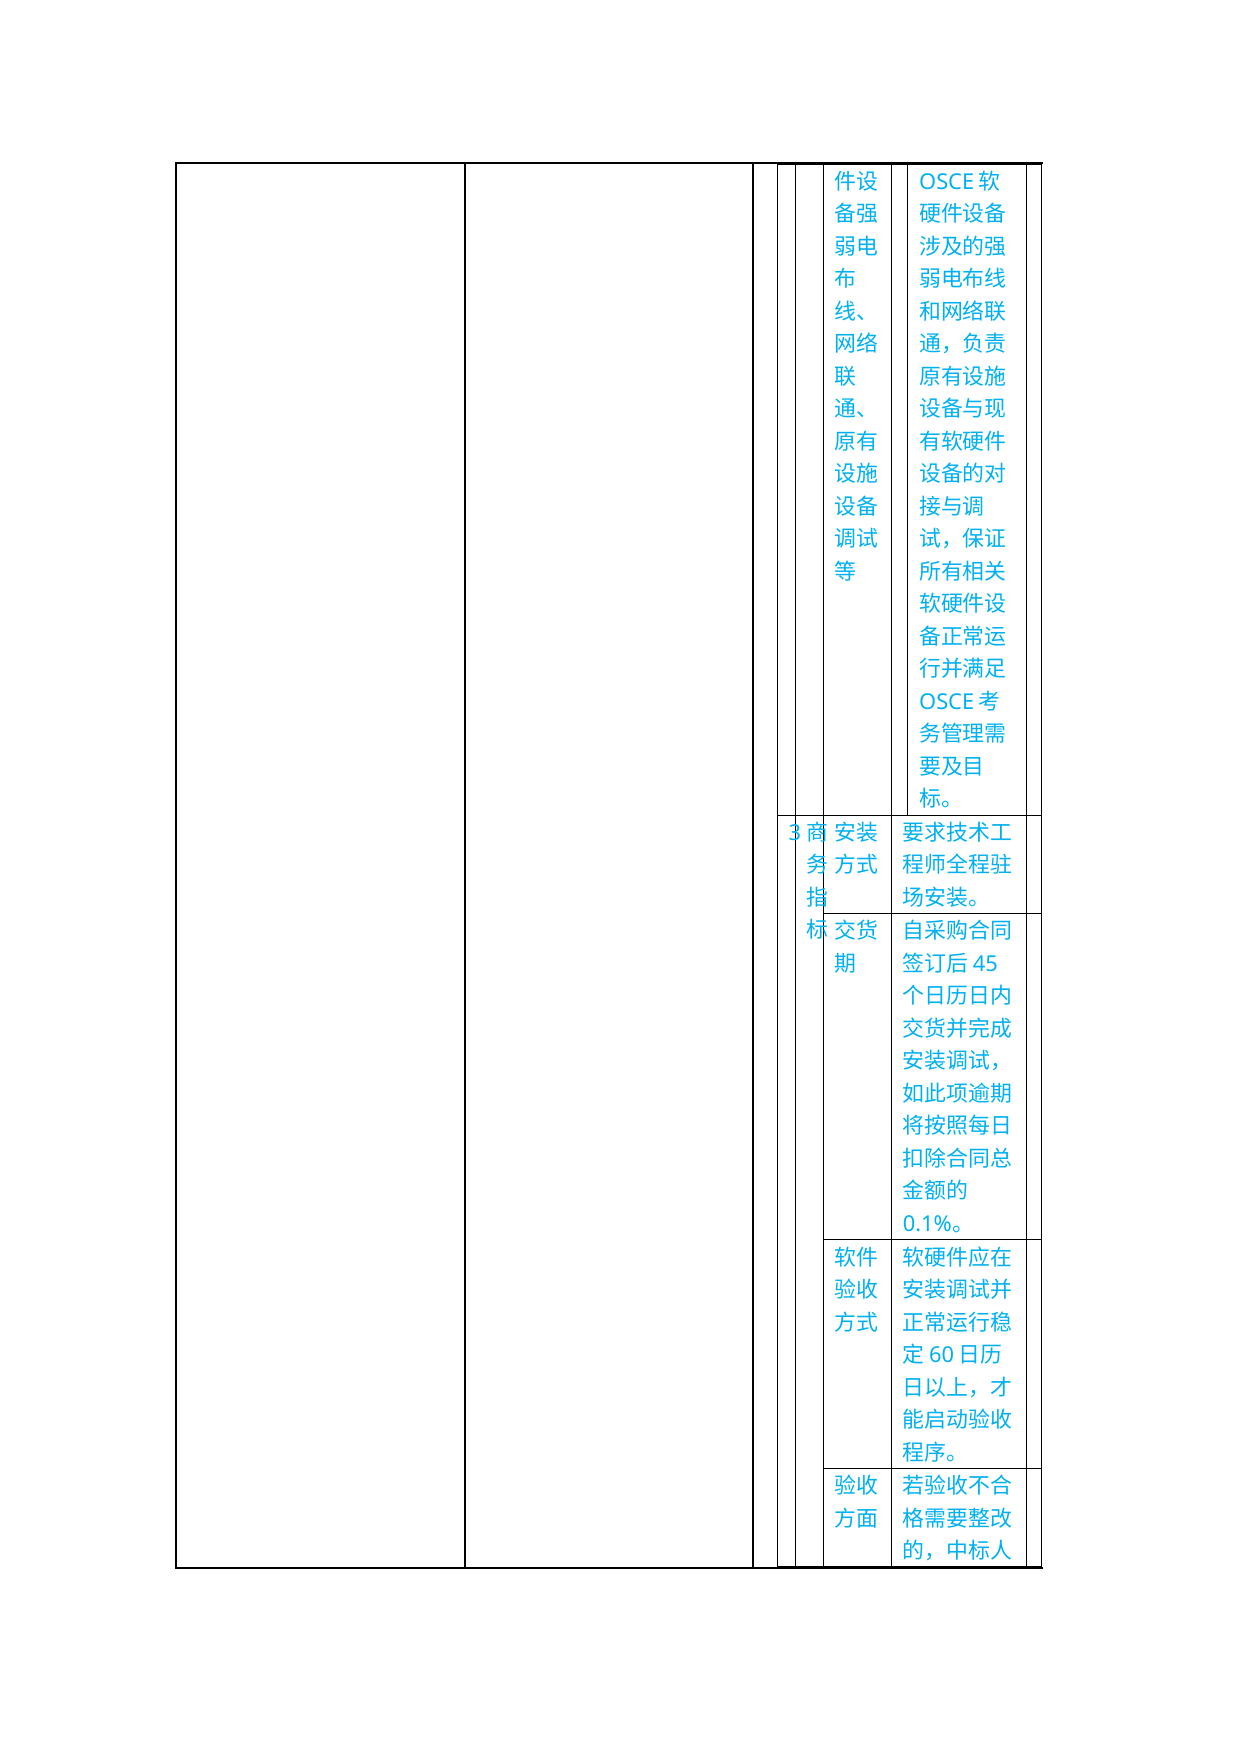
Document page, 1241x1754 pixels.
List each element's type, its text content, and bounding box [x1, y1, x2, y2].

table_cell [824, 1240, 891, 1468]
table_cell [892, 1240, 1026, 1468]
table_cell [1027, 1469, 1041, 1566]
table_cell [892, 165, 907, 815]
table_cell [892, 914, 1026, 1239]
table_cell 1 [177, 164, 464, 1567]
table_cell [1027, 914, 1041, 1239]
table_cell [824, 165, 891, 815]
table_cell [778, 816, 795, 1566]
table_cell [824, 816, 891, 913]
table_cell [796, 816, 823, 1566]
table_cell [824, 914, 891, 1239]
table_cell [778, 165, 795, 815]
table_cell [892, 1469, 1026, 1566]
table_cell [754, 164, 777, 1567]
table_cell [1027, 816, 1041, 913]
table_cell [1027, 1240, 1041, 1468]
table_cell [466, 164, 752, 1567]
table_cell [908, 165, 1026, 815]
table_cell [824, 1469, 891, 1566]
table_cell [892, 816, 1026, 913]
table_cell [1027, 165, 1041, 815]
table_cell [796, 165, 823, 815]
